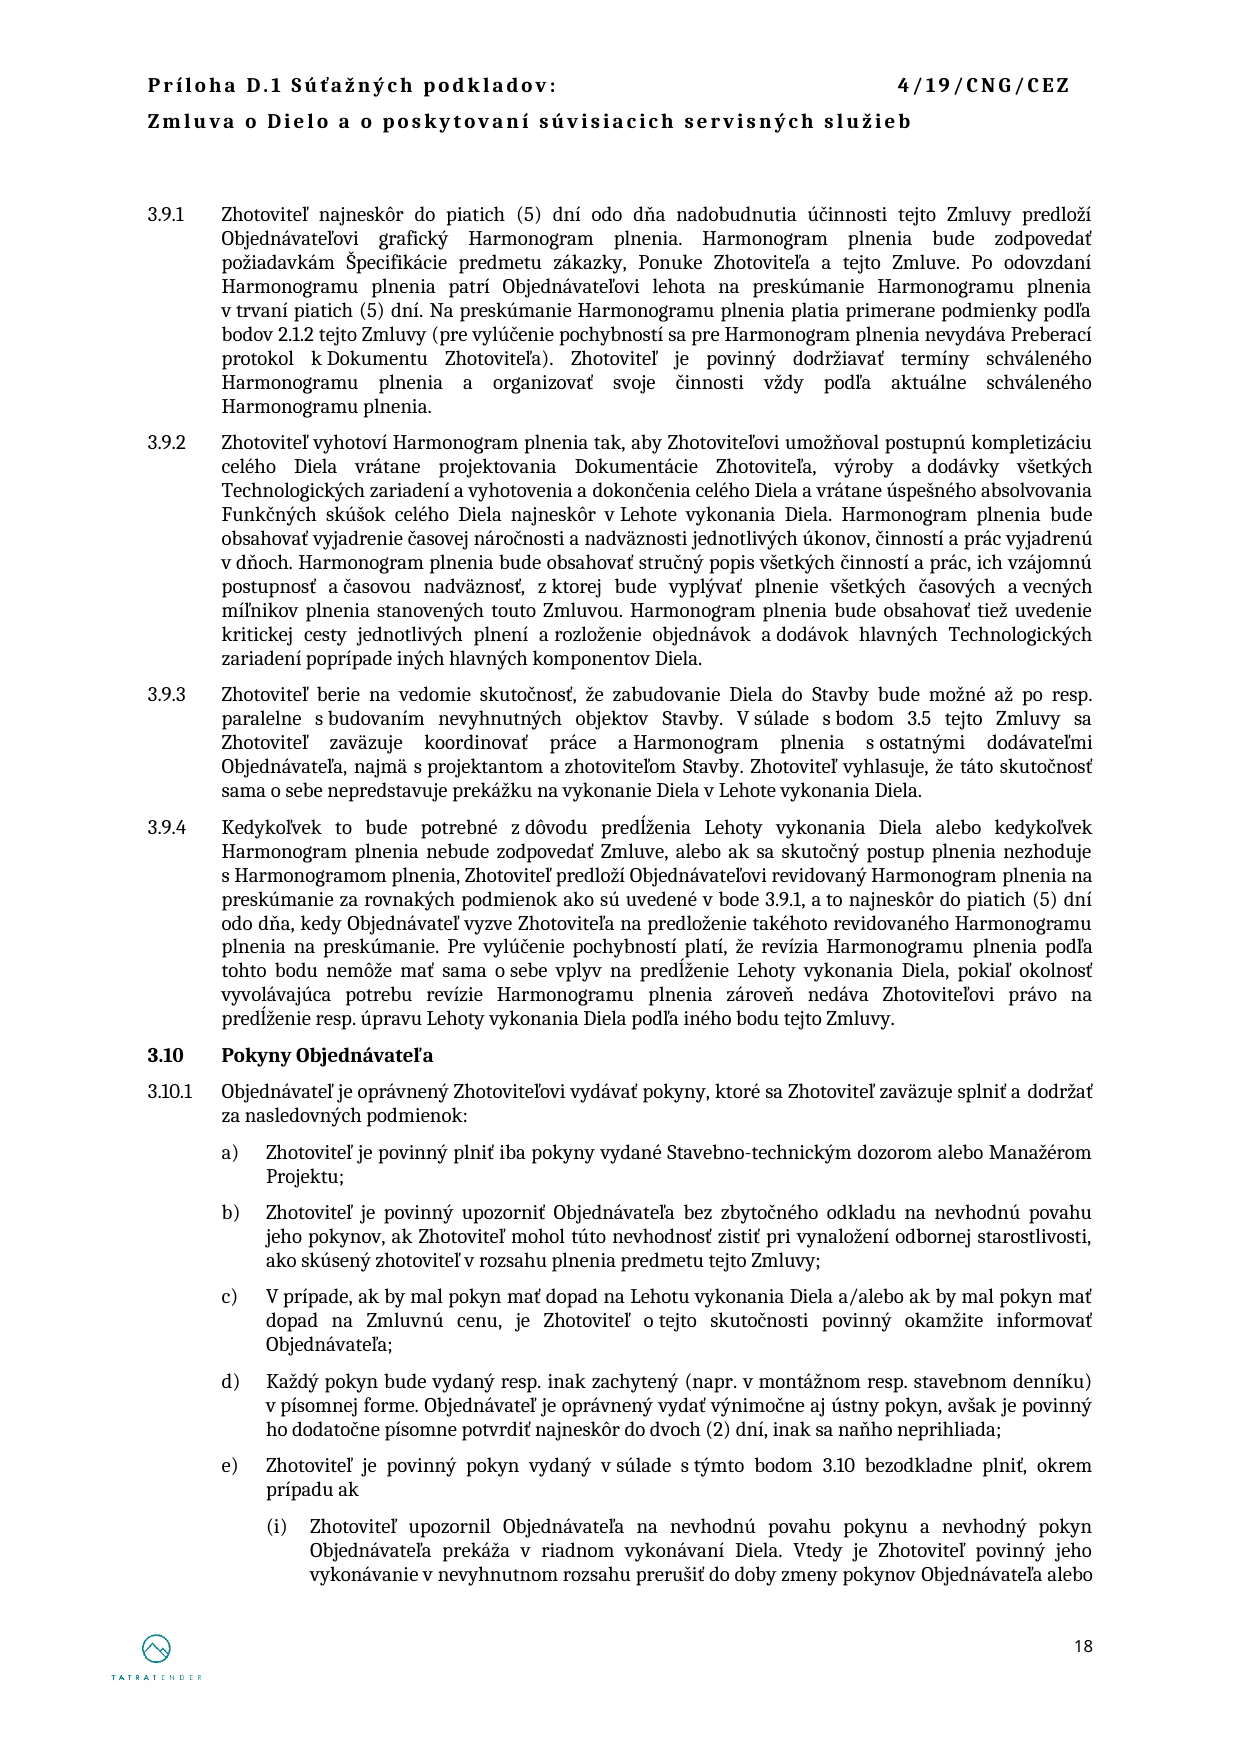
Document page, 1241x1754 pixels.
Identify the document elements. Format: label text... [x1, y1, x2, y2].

list Každý pokyn bude vydaný resp. inak zachytený (napr. v montážnom resp. stavebnom denníku) v písomnej forme. Objednávateľ je oprávnený vydať výnimočne aj ústny pokyn, avšak je povinný ho dodatočne písomne potvrdiť najneskôr do dvoch (2) dní, inak sa naňho neprihliada; [221, 1369, 1093, 1441]
list Zhotoviteľ najneskôr do piatich (5) dní odo dňa nadobudnutia účinnosti tejto Zmluvy predloží Objednávateľovi grafický Harmonogram plnenia. Harmonogram plnenia bude zodpovedať požiadavkám Špecifikácie predmetu zákazky, Ponuke Zhotoviteľa a tejto Zmluve. Po odovzdaní Harmonogramu plnenia patrí Objednávateľovi lehota na preskúmanie Harmonogramu plnenia v trvaní piatich (5) dní. Na preskúmanie Harmonogramu plnenia platia primerane podmienky podľa bodov 2.1.2 tejto Zmluvy (pre vylúčenie pochybností sa pre Harmonogram plnenia nevydáva Preberací protokol k Dokumentu Zhotoviteľa). Zhotoviteľ je povinný dodržiavať termíny schváleného Harmonogramu plnenia a organizovať svoje činnosti vždy podľa aktuálne schváleného Harmonogramu plnenia. [148, 203, 1093, 418]
list Objednávateľ je oprávnený Zhotoviteľovi vydávať pokyny, ktoré sa Zhotoviteľ zaväzuje splniť a dodržať za nasledovných podmienok: [148, 1080, 1093, 1128]
picture [90, 1610, 222, 1704]
list Zhotoviteľ je povinný plniť iba pokyny vydané Stavebno-technickým dozorom alebo Manažérom Projektu; [221, 1140, 1093, 1188]
list Kedykoľvek to bude potrebné z dôvodu predĺženia Lehoty vykonania Diela alebo kedykoľvek Harmonogram plnenia nebude zodpovedať Zmluve, alebo ak sa skutočný postup plnenia nezhoduje s Harmonogramom plnenia, Zhotoviteľ predloží Objednávateľovi revidovaný Harmonogram plnenia na preskúmanie za rovnakých podmienok ako sú uvedené v bode 3.9.1, a to najneskôr do piatich (5) dní odo dňa, kedy Objednávateľ vyzve Zhotoviteľa na predloženie takéhoto revidovaného Harmonogramu plnenia na preskúmanie. Pre vylúčenie pochybností platí, že revízia Harmonogramu plnenia podľa tohto bodu nemôže mať sama o sebe vplyv na predĺženie Lehoty vykonania Diela, pokiaľ okolnosť vyvolávajúca potrebu revízie Harmonogramu plnenia zároveň nedáva Zhotoviteľovi právo na predĺženie resp. úpravu Lehoty vykonania Diela podľa iného bodu tejto Zmluvy. [148, 815, 1093, 1031]
list Zhotoviteľ vyhotoví Harmonogram plnenia tak, aby Zhotoviteľovi umožňoval postupnú kompletizáciu celého Diela vrátane projektovania Dokumentácie Zhotoviteľa, výroby a dodávky všetkých Technologických zariadení a vyhotovenia a dokončenia celého Diela a vrátane úspešného absolvovania Funkčných skúšok celého Diela najneskôr v Lehote vykonania Diela. Harmonogram plnenia bude obsahovať vyjadrenie časovej náročnosti a nadväznosti jednotlivých úkonov, činností a prác vyjadrenú v dňoch. Harmonogram plnenia bude obsahovať stručný popis všetkých činností a prác, ich vzájomnú postupnosť a časovou nadväznosť, z ktorej bude vyplývať plnenie všetkých časových a vecných míľnikov plnenia stanovených touto Zmluvou. Harmonogram plnenia bude obsahovať tiež uvedenie kritickej cesty jednotlivých plnení a rozloženie objednávok a dodávok hlavných Technologických zariadení poprípade iných hlavných komponentov Diela. [148, 431, 1093, 671]
list Zhotoviteľ je povinný upozorniť Objednávateľa bez zbytočného odkladu na nevhodnú povahu jeho pokynov, ak Zhotoviteľ mohol túto nevhodnosť zistiť pri vynaložení odbornej starostlivosti, ako skúsený zhotoviteľ v rozsahu plnenia predmetu tejto Zmluvy; [221, 1201, 1093, 1273]
list Zhotoviteľ je povinný pokyn vydaný v súlade s týmto bodom 3.10 bezodkladne plniť, okrem prípadu ak [221, 1454, 1093, 1502]
list V prípade, ak by mal pokyn mať dopad na Lehotu vykonania Diela a/alebo ak by mal pokyn mať dopad na Zmluvnú cenu, je Zhotoviteľ o tejto skutočnosti povinný okamžite informovať Objednávateľa; [221, 1285, 1093, 1357]
list Pokyny Objednávateľa [148, 1043, 1093, 1067]
list Zhotoviteľ berie na vedomie skutočnosť, že zabudovanie Diela do Stavby bude možné až po resp. paralelne s budovaním nevyhnutných objektov Stavby. V súlade s bodom 3.5 tejto Zmluvy sa Zhotoviteľ zaväzuje koordinovať práce a Harmonogram plnenia s ostatnými dodávateľmi Objednávateľa, najmä s projektantom a zhotoviteľom Stavby. Zhotoviteľ vyhlasuje, že táto skutočnosť sama o sebe nepredstavuje prekážku na vykonanie Diela v Lehote vykonania Diela. [148, 683, 1093, 803]
